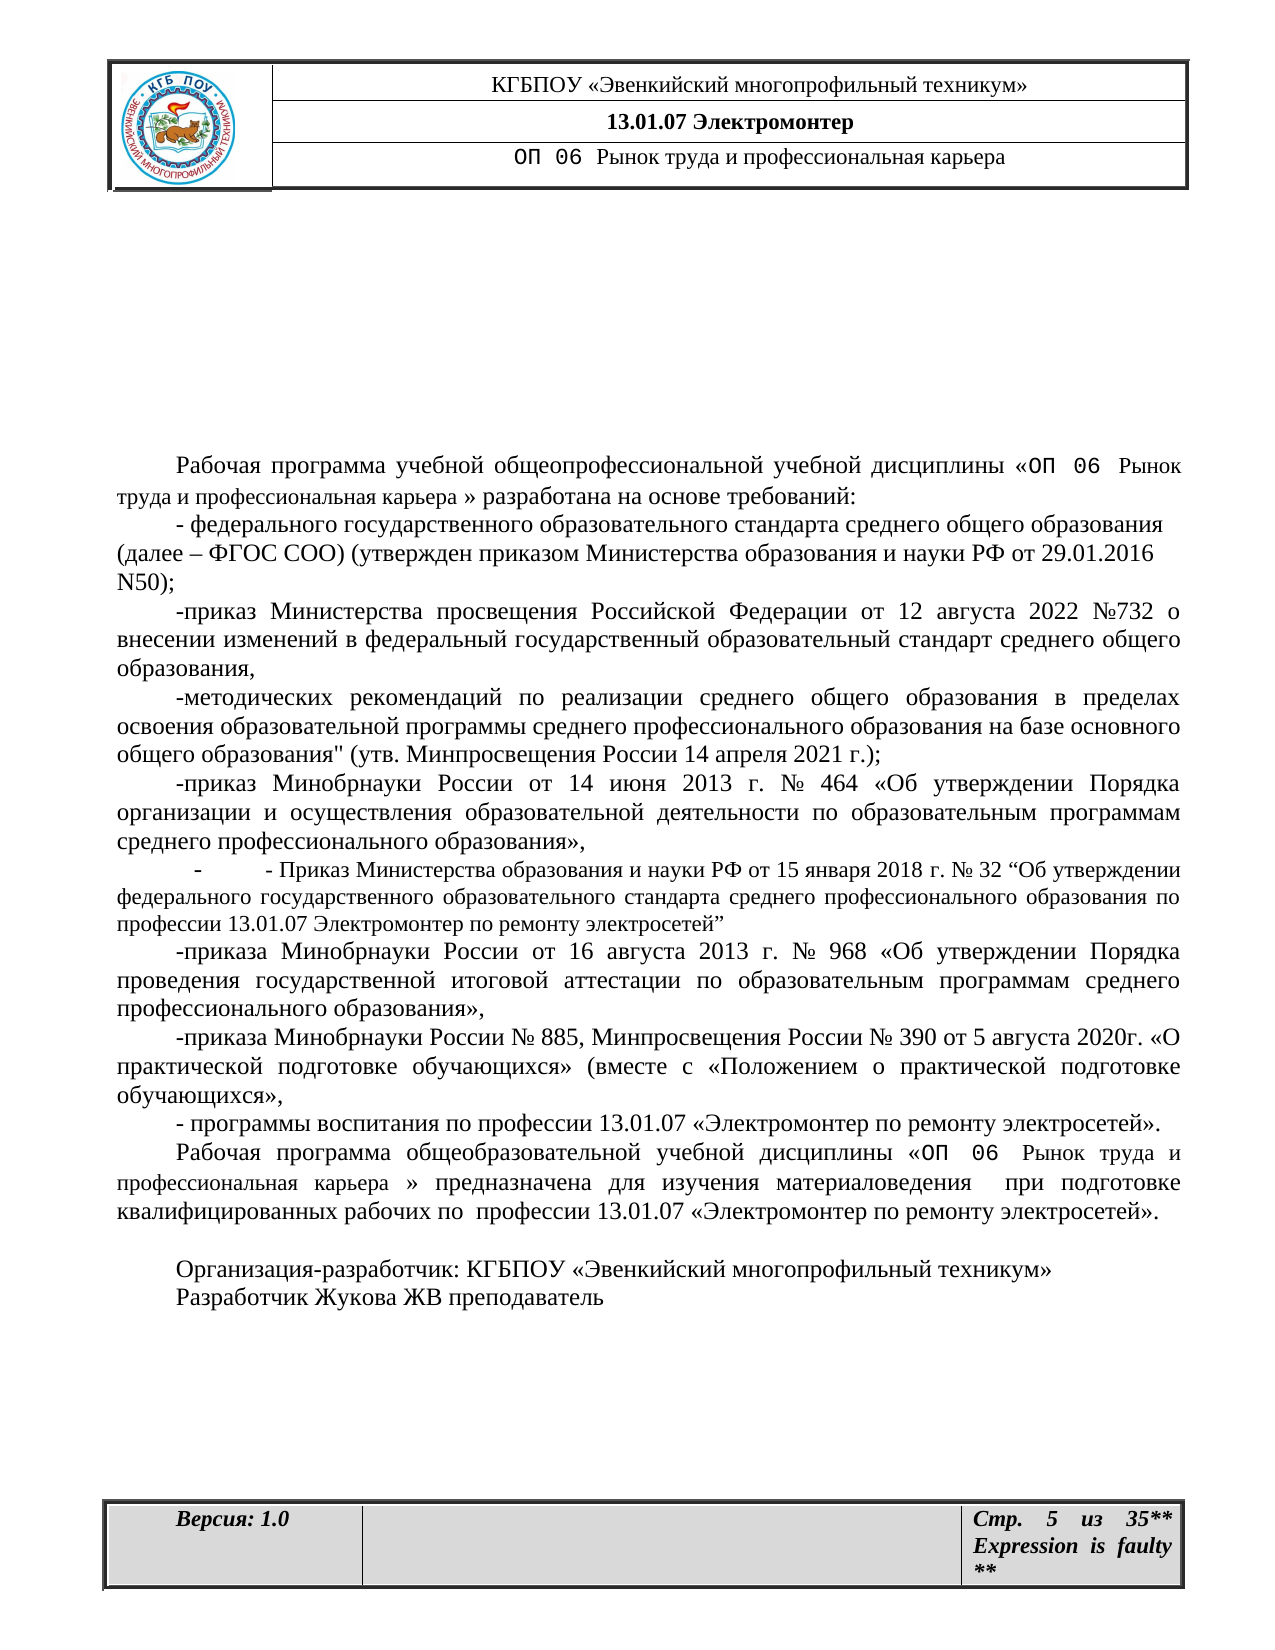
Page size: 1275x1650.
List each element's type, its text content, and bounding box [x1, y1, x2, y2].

text -приказ Минобрнауки России от 14 июня 2013 г. № 464 «Об утверждении Порядка организации и осуществления образовательной деятельности по образовательным программам среднего профессионального образования», [117, 768, 1181, 854]
text Рабочая программа общеобразовательной учебной дисциплины «ОП 06 Рынок труда и профессиональная карьера » предназначена для изучения материаловедения при подготовке квалифицированных рабочих по профессии 13.01.07 «Электромонтер по ремонту электросетей». [117, 1137, 1181, 1225]
picture [121, 71, 168, 119]
text Рабочая программа учебной общеопрофессиональной учебной дисциплины «ОП 06 Рынок труда и профессиональная карьера » разработана на основе требований: [117, 451, 1181, 509]
list - Приказ Министерства образования и науки РФ от 15 января 2018 г. № 32 “Об утверждении федерального государственного образовательного стандарта среднего профессионального образования по профессии 13.01.07 Электромонтер по ремонту электросетей” [117, 854, 1181, 936]
text -приказ Министерства просвещения Российской Федерации от 12 августа 2022 №732 о внесении изменений в федеральный государственный образовательный стандарт среднего общего образования, [117, 596, 1181, 682]
text -приказа Минобрнауки России № 885, Минпросвещения России № 390 от 5 августа 2020г. «О практической подготовке обучающихся» (вместе с «Положением о практической подготовке обучающихся», [117, 1022, 1181, 1108]
text -приказа Минобрнауки России от 16 августа 2013 г. № 968 «Об утверждении Порядка проведения государственной итоговой аттестации по образовательным программам среднего профессионального образования», [117, 936, 1181, 1022]
text Разработчик Жукова ЖВ преподаватель [117, 1282, 1181, 1311]
text Организация-разработчик: КГБПОУ «Эвенкийский многопрофильный техникум» [117, 1254, 1181, 1282]
picture [121, 71, 236, 186]
text -методических рекомендаций по реализации среднего общего образования в пределах освоения образовательной программы среднего профессионального образования на базе основного общего образования" (утв. Минпросвещения России 14 апреля 2021 г.); [117, 682, 1181, 768]
text - программы воспитания по профессии 13.01.07 «Электромонтер по ремонту электросетей». [117, 1108, 1181, 1137]
text - федерального государственного образовательного стандарта среднего общего образования (далее – ФГОС СОО) (утвержден приказом Министерства образования и науки РФ от 29.01.2016 N50); [117, 509, 1181, 596]
